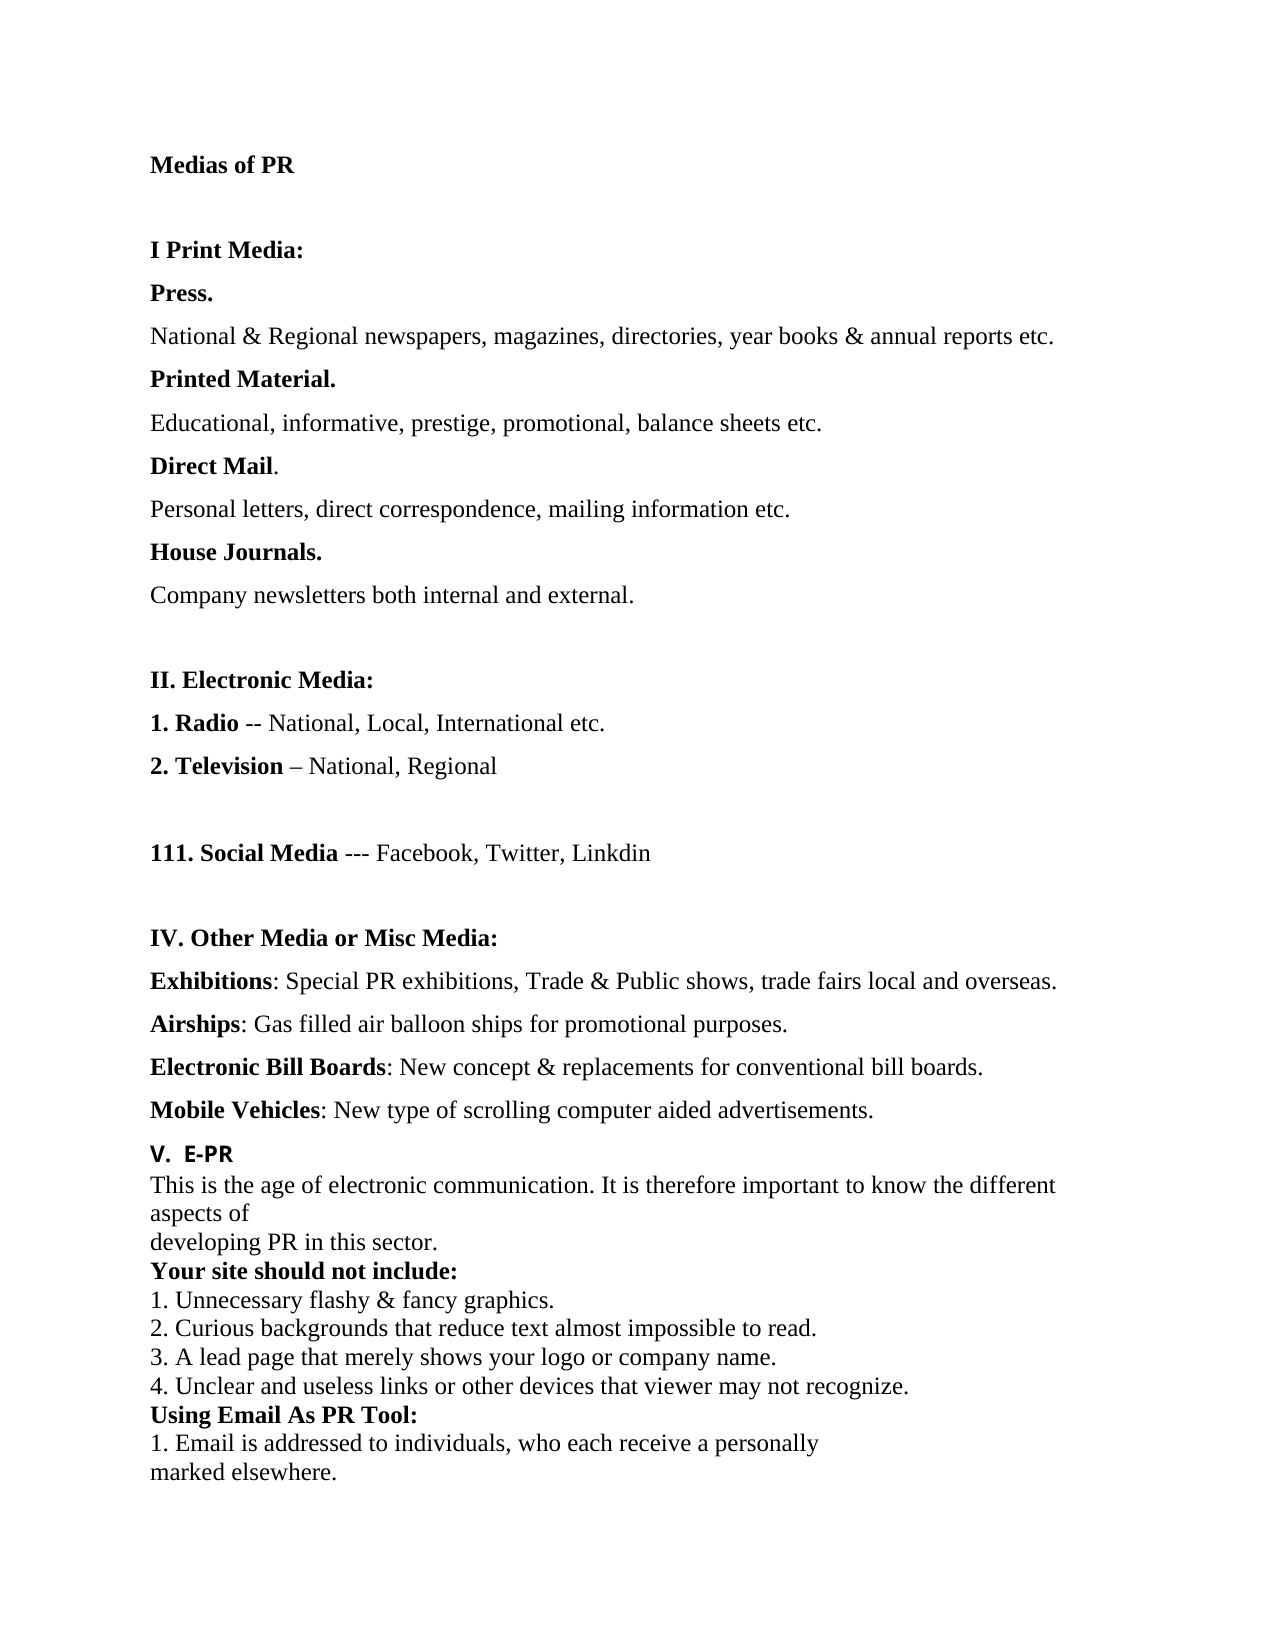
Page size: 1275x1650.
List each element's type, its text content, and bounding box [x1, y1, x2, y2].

text V. E-PR [150, 1138, 1125, 1170]
text Educational, informative, prestige, promotional, balance sheets etc. [150, 408, 1125, 436]
text 1. Unnecessary flashy & fancy graphics. [150, 1285, 1125, 1313]
text 3. A lead page that merely shows your logo or company name. [150, 1342, 1125, 1371]
text 4. Unclear and useless links or other devices that viewer may not recognize. [150, 1371, 1125, 1400]
text IV. Other Media or Misc Media: [150, 923, 1125, 952]
text Your site should not include: [150, 1256, 1125, 1285]
text 2. Television – National, Regional [150, 751, 1125, 780]
text Airships: Gas filled air balloon ships for promotional purposes. [150, 1009, 1125, 1038]
text 1. Email is addressed to individuals, who each receive a personally [150, 1428, 1125, 1457]
text Printed Material. [150, 364, 1125, 393]
text Mobile Vehicles: New type of scrolling computer aided advertisements. [150, 1095, 1125, 1124]
text National & Regional newspapers, magazines, directories, year books & annual reports etc. [150, 321, 1125, 350]
text 1. Radio -- National, Local, International etc. [150, 708, 1125, 737]
text Using Email As PR Tool: [150, 1400, 1125, 1428]
text Electronic Bill Boards: New concept & replacements for conventional bill boards. [150, 1052, 1125, 1081]
text marked elsewhere. [150, 1457, 1125, 1486]
text Direct Mail. [150, 451, 1125, 479]
text Medias of PR [150, 150, 1125, 179]
text Company newsletters both internal and external. [150, 580, 1125, 609]
text Personal letters, direct correspondence, mailing information etc. [150, 494, 1125, 523]
text 2. Curious backgrounds that reduce text almost impossible to read. [150, 1313, 1125, 1342]
text developing PR in this sector. [150, 1227, 1125, 1256]
text Exhibitions: Special PR exhibitions, Trade & Public shows, trade fairs local and overseas. [150, 966, 1125, 995]
text Press. [150, 278, 1125, 307]
text 111. Social Media --- Facebook, Twitter, Linkdin [150, 838, 1125, 866]
text This is the age of electronic communication. It is therefore important to know the different aspects of [150, 1170, 1125, 1227]
text II. Electronic Media: [150, 665, 1125, 694]
text House Journals. [150, 537, 1125, 566]
text I Print Media: [150, 235, 1125, 264]
